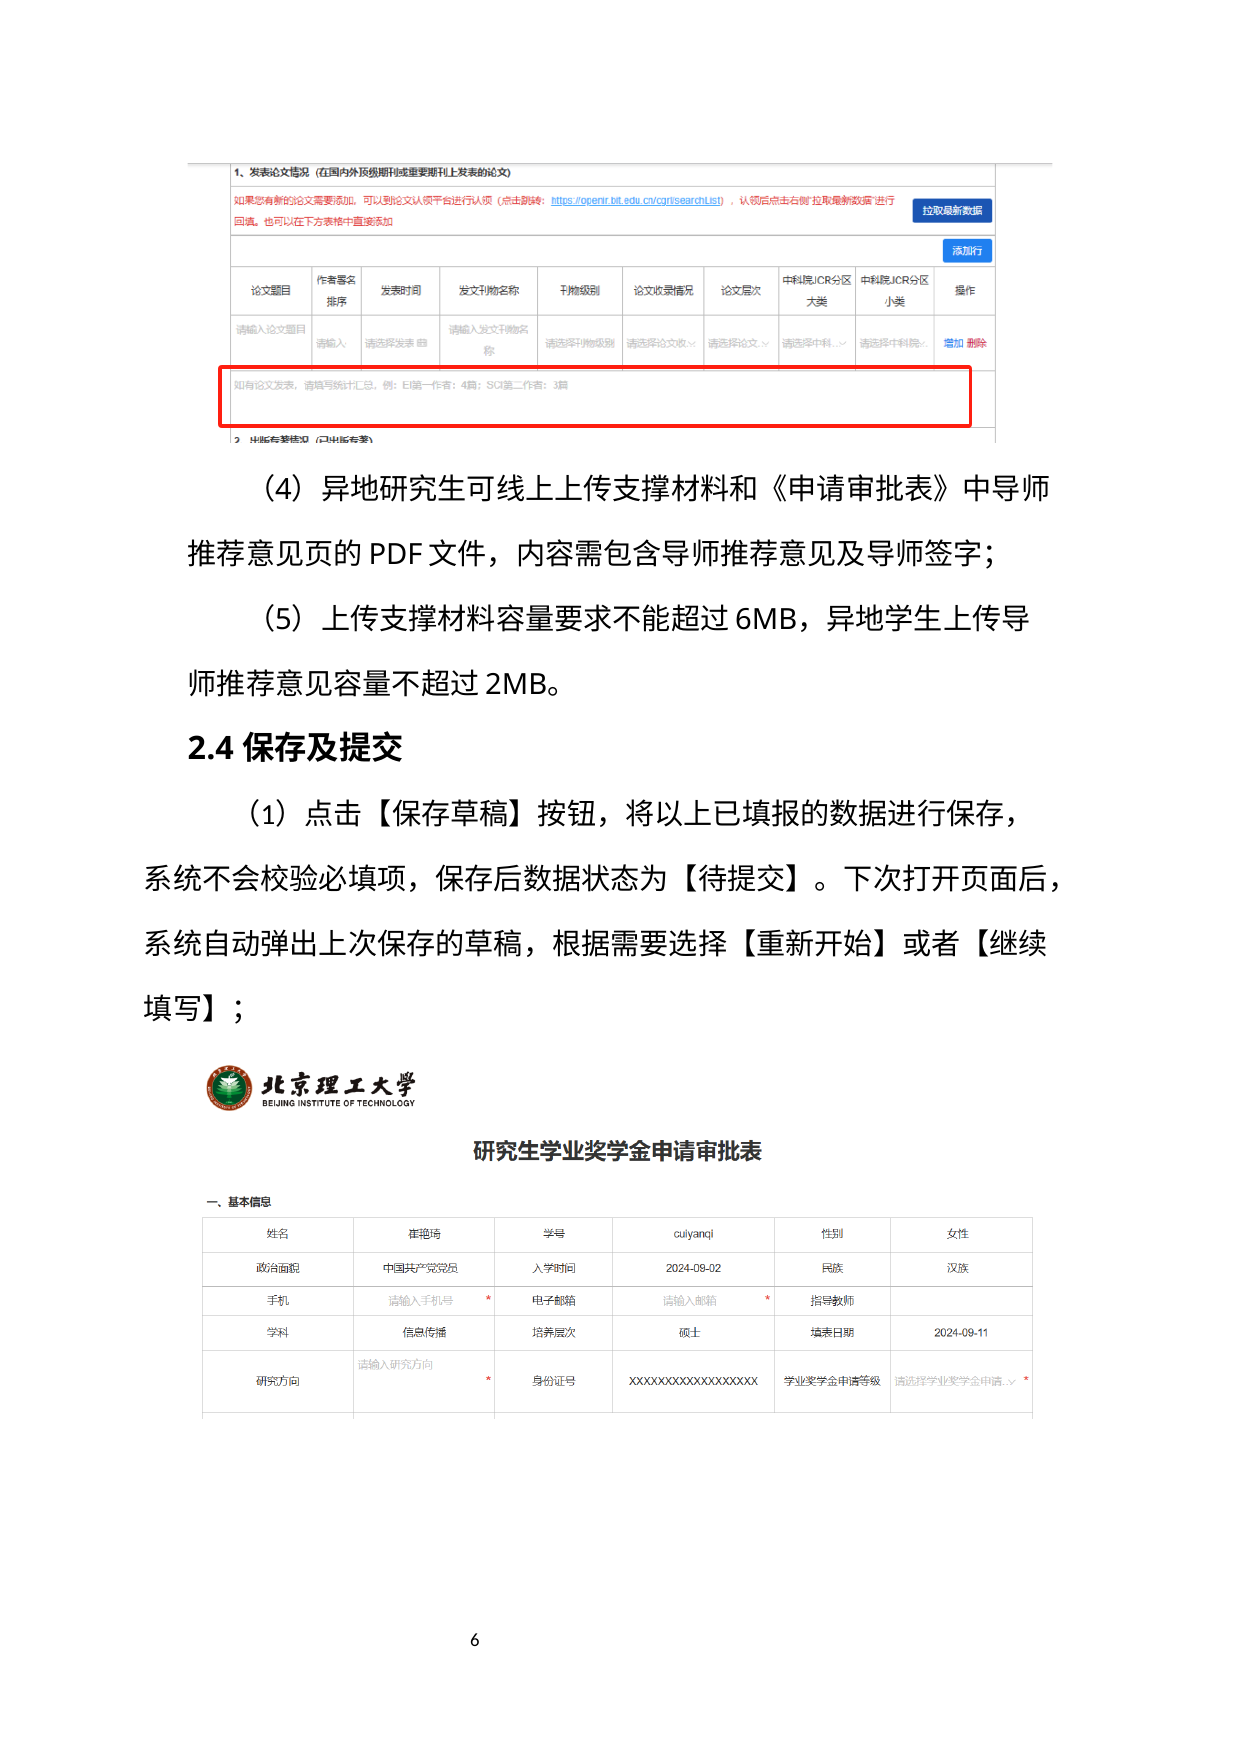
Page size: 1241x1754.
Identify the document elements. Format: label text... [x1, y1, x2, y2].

list （1）点击【保存草稿】按钮，将以上已填报的数据进行保存，系统不会校验必填项，保存后数据状态为【待提交】。下次打开页面后，系统自动弹出上次保存的草稿，根据需要选择【重新开始】或者【继续填写】； [144, 779, 1053, 1039]
text 2.4 保存及提交 [187, 714, 1053, 779]
picture [187, 1039, 1052, 1419]
list （4）异地研究生可线上上传支撑材料和《申请审批表》中导师推荐意见页的PDF文件，内容需包含导师推荐意见及导师签字； [187, 454, 1053, 584]
list （5）上传支撑材料容量要求不能超过6MB，异地学生上传导师推荐意见容量不超过2MB。 [187, 584, 1053, 714]
picture [187, 162, 1053, 443]
